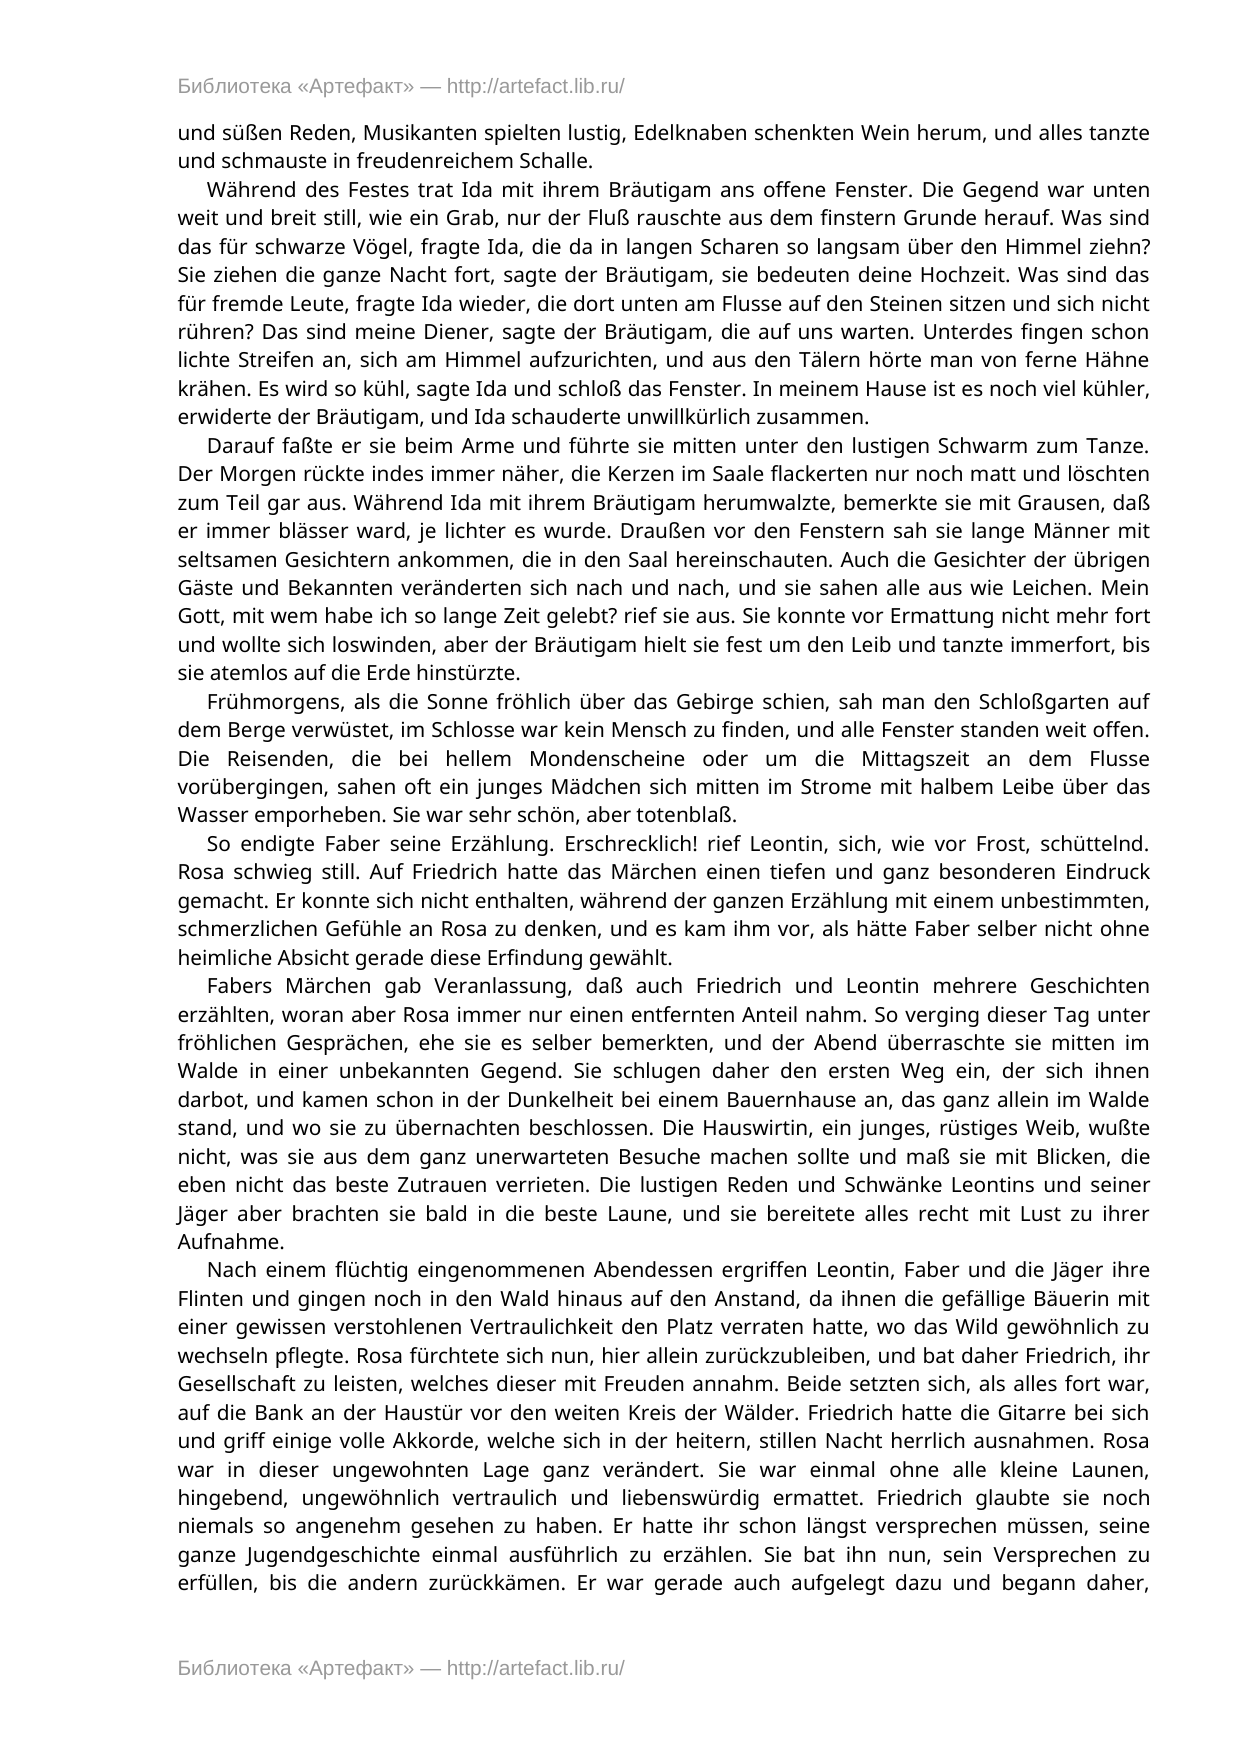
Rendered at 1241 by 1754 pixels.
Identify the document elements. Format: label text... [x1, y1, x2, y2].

text So endigte Faber seine Erzählung. Erschrecklich! rief Leontin, sich, wie vor Frost, schüttelnd. Rosa schwieg still. Auf Friedrich hatte das Märchen einen tiefen und ganz besonderen Eindruck gemacht. Er konnte sich nicht enthalten, während der ganzen Erzählung mit einem unbestimmten, schmerzlichen Gefühle an Rosa zu denken, und es kam ihm vor, als hätte Faber selber nicht ohne heimliche Absicht gerade diese Erfindung gewählt. [177, 829, 1152, 971]
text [177, 1256, 1152, 1597]
text Frühmorgens, als die Sonne fröhlich über das Gebirge schien, sah man den Schloßgarten auf dem Berge verwüstet, im Schlosse war kein Mensch zu finden, und alle Fenster standen weit offen. Die Reisenden, die bei hellem Mondenscheine oder um die Mittagszeit an dem Flusse vorübergingen, sahen oft ein junges Mädchen sich mitten im Strome mit halbem Leibe über das Wasser emporheben. Sie war sehr schön, aber totenblaß. [177, 687, 1152, 829]
text Während des Festes trat Ida mit ihrem Bräutigam ans offene Fenster. Die Gegend war unten weit und breit still, wie ein Grab, nur der Fluß rauschte aus dem finstern Grunde herauf. Was sind das für schwarze Vögel, fragte Ida, die da in langen Scharen so langsam über den Himmel ziehn? Sie ziehen die ganze Nacht fort, sagte der Bräutigam, sie bedeuten deine Hochzeit. Was sind das für fremde Leute, fragte Ida wieder, die dort unten am Flusse auf den Steinen sitzen und sich nicht rühren? Das sind meine Diener, sagte der Bräutigam, die auf uns warten. Unterdes fingen schon lichte Streifen an, sich am Himmel aufzurichten, und aus den Tälern hörte man von ferne Hähne krähen. Es wird so kühl, sagte Ida und schloß das Fenster. In meinem Hause ist es noch viel kühler, erwiderte der Bräutigam, und Ida schauderte unwillkürlich zusammen. [177, 175, 1152, 431]
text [177, 118, 1152, 175]
text Fabers Märchen gab Veranlassung, daß auch Friedrich und Leontin mehrere Geschichten erzählten, woran aber Rosa immer nur einen entfernten Anteil nahm. So verging dieser Tag unter fröhlichen Gesprächen, ehe sie es selber bemerkten, und der Abend überraschte sie mitten im Walde in einer unbekannten Gegend. Sie schlugen daher den ersten Weg ein, der sich ihnen darbot, und kamen schon in der Dunkelheit bei einem Bauernhause an, das ganz allein im Walde stand, und wo sie zu übernachten beschlossen. Die Hauswirtin, ein junges, rüstiges Weib, wußte nicht, was sie aus dem ganz unerwarteten Besuche machen sollte und maß sie mit Blicken, die eben nicht das beste Zutrauen verrieten. Die lustigen Reden und Schwänke Leontins und seiner Jäger aber brachten sie bald in die beste Laune, und sie bereitete alles recht mit Lust zu ihrer Aufnahme. [177, 971, 1152, 1256]
text Darauf faßte er sie beim Arme und führte sie mitten unter den lustigen Schwarm zum Tanze. Der Morgen rückte indes immer näher, die Kerzen im Saale flackerten nur noch matt und löschten zum Teil gar aus. Während Ida mit ihrem Bräutigam herumwalzte, bemerkte sie mit Grausen, daß er immer blässer ward, je lichter es wurde. Draußen vor den Fenstern sah sie lange Männer mit seltsamen Gesichtern ankommen, die in den Saal hereinschauten. Auch die Gesichter der übrigen Gäste und Bekannten veränderten sich nach und nach, und sie sahen alle aus wie Leichen. Mein Gott, mit wem habe ich so lange Zeit gelebt? rief sie aus. Sie konnte vor Ermattung nicht mehr fort und wollte sich loswinden, aber der Bräutigam hielt sie fest um den Leib und tanzte immerfort, bis sie atemlos auf die Erde hinstürzte. [177, 431, 1152, 687]
